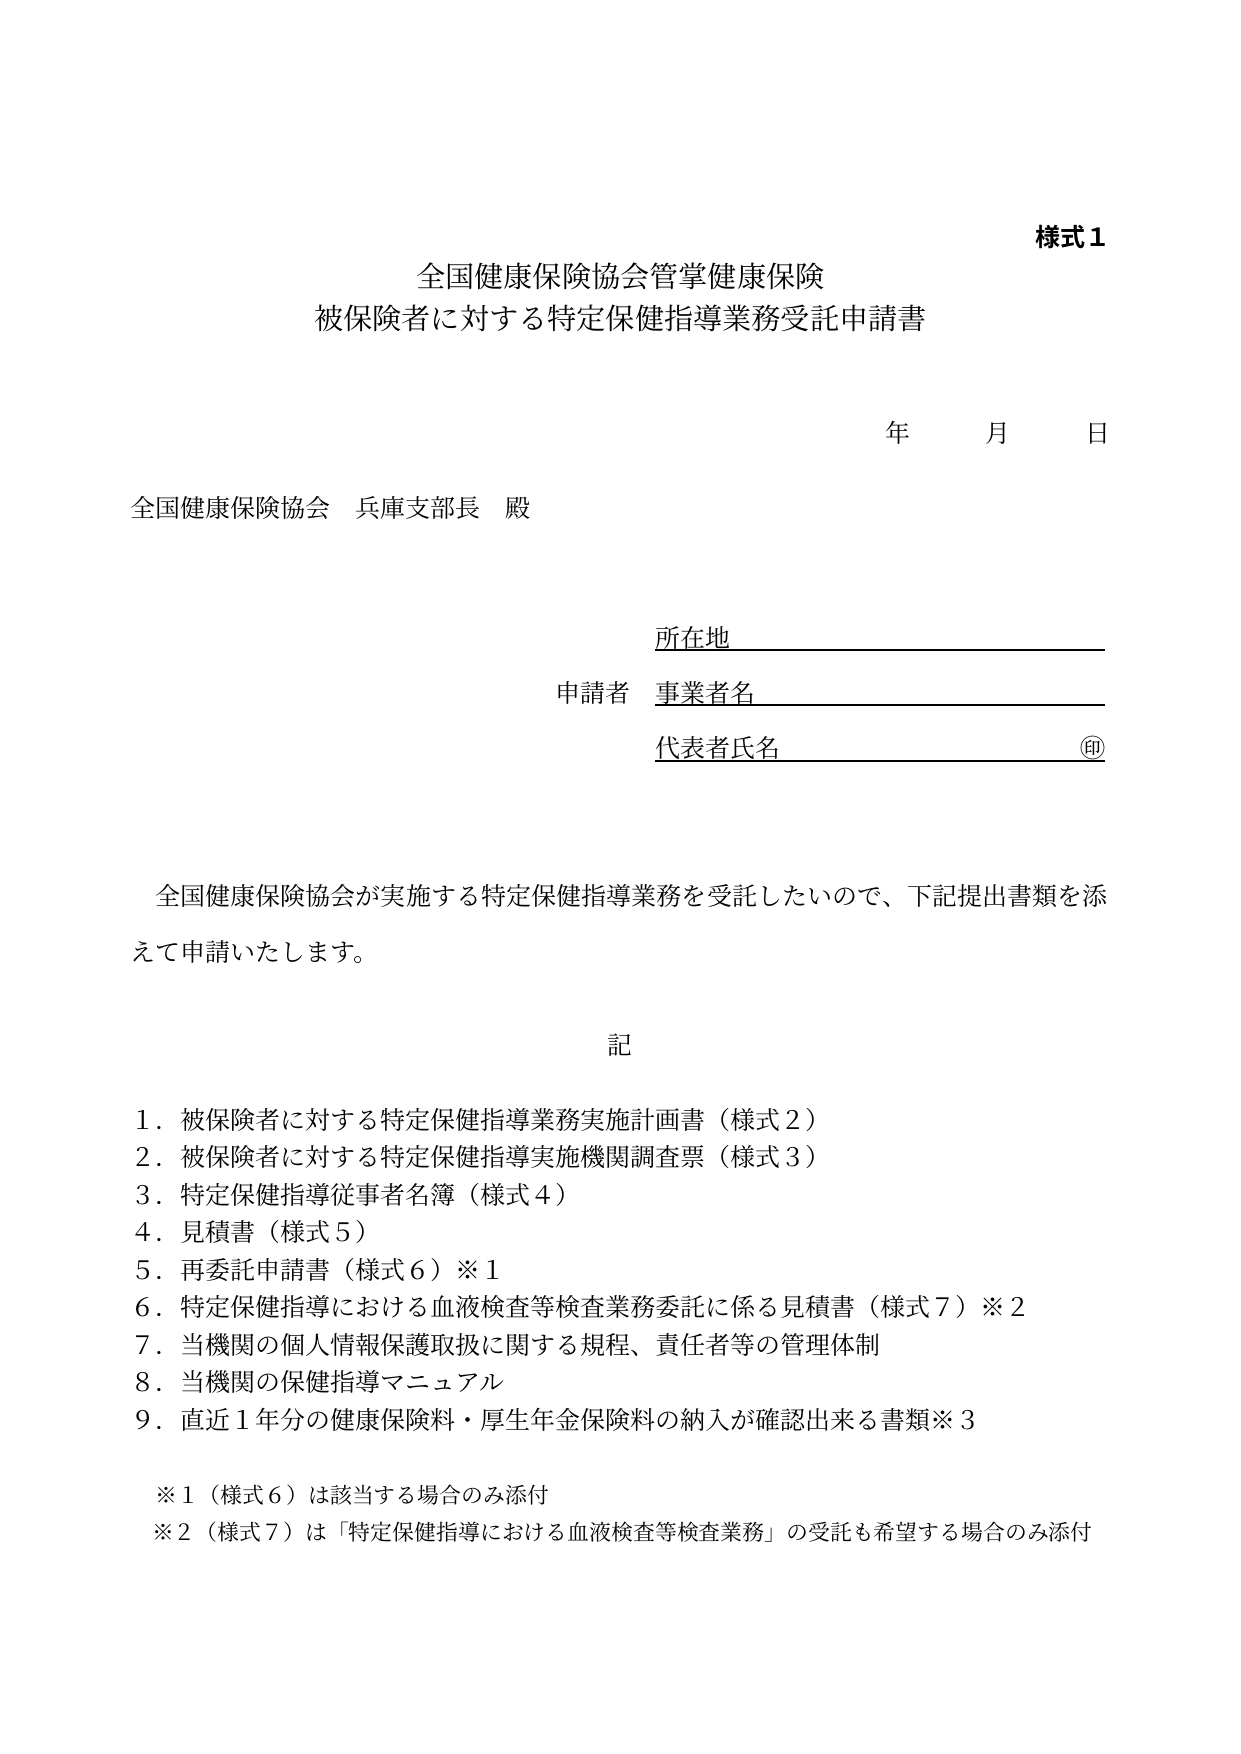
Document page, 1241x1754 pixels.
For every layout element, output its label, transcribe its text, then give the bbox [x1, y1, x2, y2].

text ※２（様式７）は「特定保健指導における血液検査等検査業務」の受託も希望する場合のみ添付 [130, 1512, 1110, 1550]
text ※１（様式６）は該当する場合のみ添付 [130, 1475, 1110, 1512]
text ４．見積書（様式５） [130, 1212, 1110, 1250]
text １．被保険者に対する特定保健指導業務実施計画書（様式２） [130, 1100, 1110, 1137]
text 代表者氏名 ㊞ [130, 728, 1110, 766]
text ９．直近１年分の健康保険料・厚生年金保険料の納入が確認出来る書類※３ [130, 1400, 1110, 1437]
text 全国健康保険協会が実施する特定保健指導業務を受託したいので、下記提出書類を添えて申請いたします。 [130, 876, 1110, 969]
text ６．特定保健指導における血液検査等検査業務委託に係る見積書（様式７）※２ [130, 1287, 1110, 1325]
text 申請者 事業者名 [130, 673, 1110, 710]
text ７．当機関の個人情報保護取扱に関する規程、責任者等の管理体制 [130, 1325, 1110, 1362]
text 年 月 日 [130, 413, 1110, 451]
text 被保険者に対する特定保健指導業務受託申請書 [130, 296, 1110, 338]
text ３．特定保健指導従事者名簿（様式４） [130, 1175, 1110, 1212]
text 所在地 [130, 617, 1110, 655]
text 様式１ [130, 217, 1110, 254]
text 全国健康保険協会 兵庫支部長 殿 [130, 488, 1110, 526]
text 全国健康保険協会管掌健康保険 [130, 254, 1110, 296]
text ８．当機関の保健指導マニュアル [130, 1362, 1110, 1400]
subtitle 記 [130, 1025, 1110, 1062]
text ５．再委託申請書（様式６）※１ [130, 1250, 1110, 1287]
text ２．被保険者に対する特定保健指導実施機関調査票（様式３） [130, 1137, 1110, 1175]
